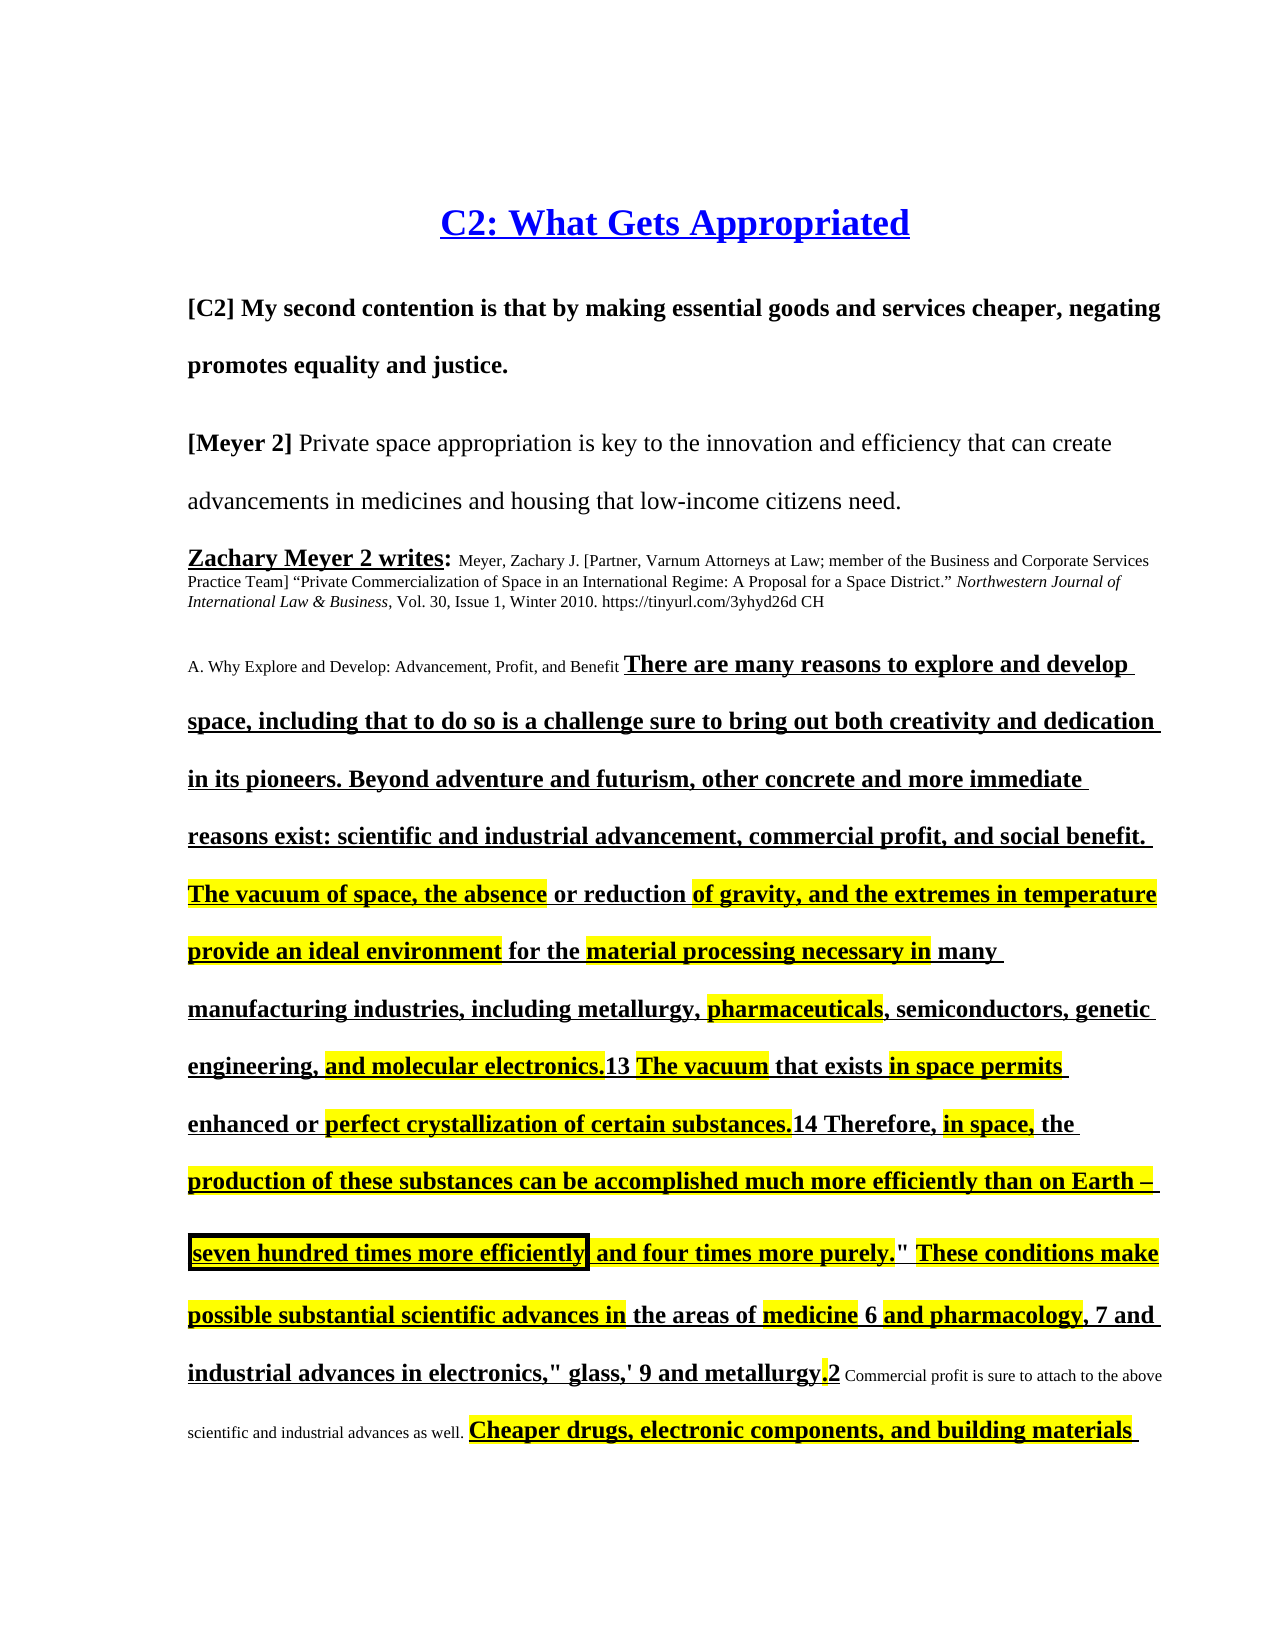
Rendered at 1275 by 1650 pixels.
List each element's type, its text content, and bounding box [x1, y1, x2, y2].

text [187, 649, 1162, 1444]
subtitle C2: What Gets Appropriated [187, 200, 1162, 243]
subtitle [C2] My second contention is that by making essential goods and services cheaper, negating promotes equality and justice. [187, 293, 1162, 379]
text Zachary Meyer 2 writes: Meyer, Zachary J. [Partner, Varnum Attorneys at Law; member of the Business and Corporate Services Practice Team] “Private Commercialization of Space in an International Regime: A Proposal for a Space District.” Northwestern Journal of International Law & Business, Vol. 30, Issue 1, Winter 2010. https://tinyurl.com/3yhyd26d CH [187, 543, 1162, 611]
subtitle [Meyer 2] Private space appropriation is key to the innovation and efficiency that can create advancements in medicines and housing that low-income citizens need. [187, 428, 1162, 515]
